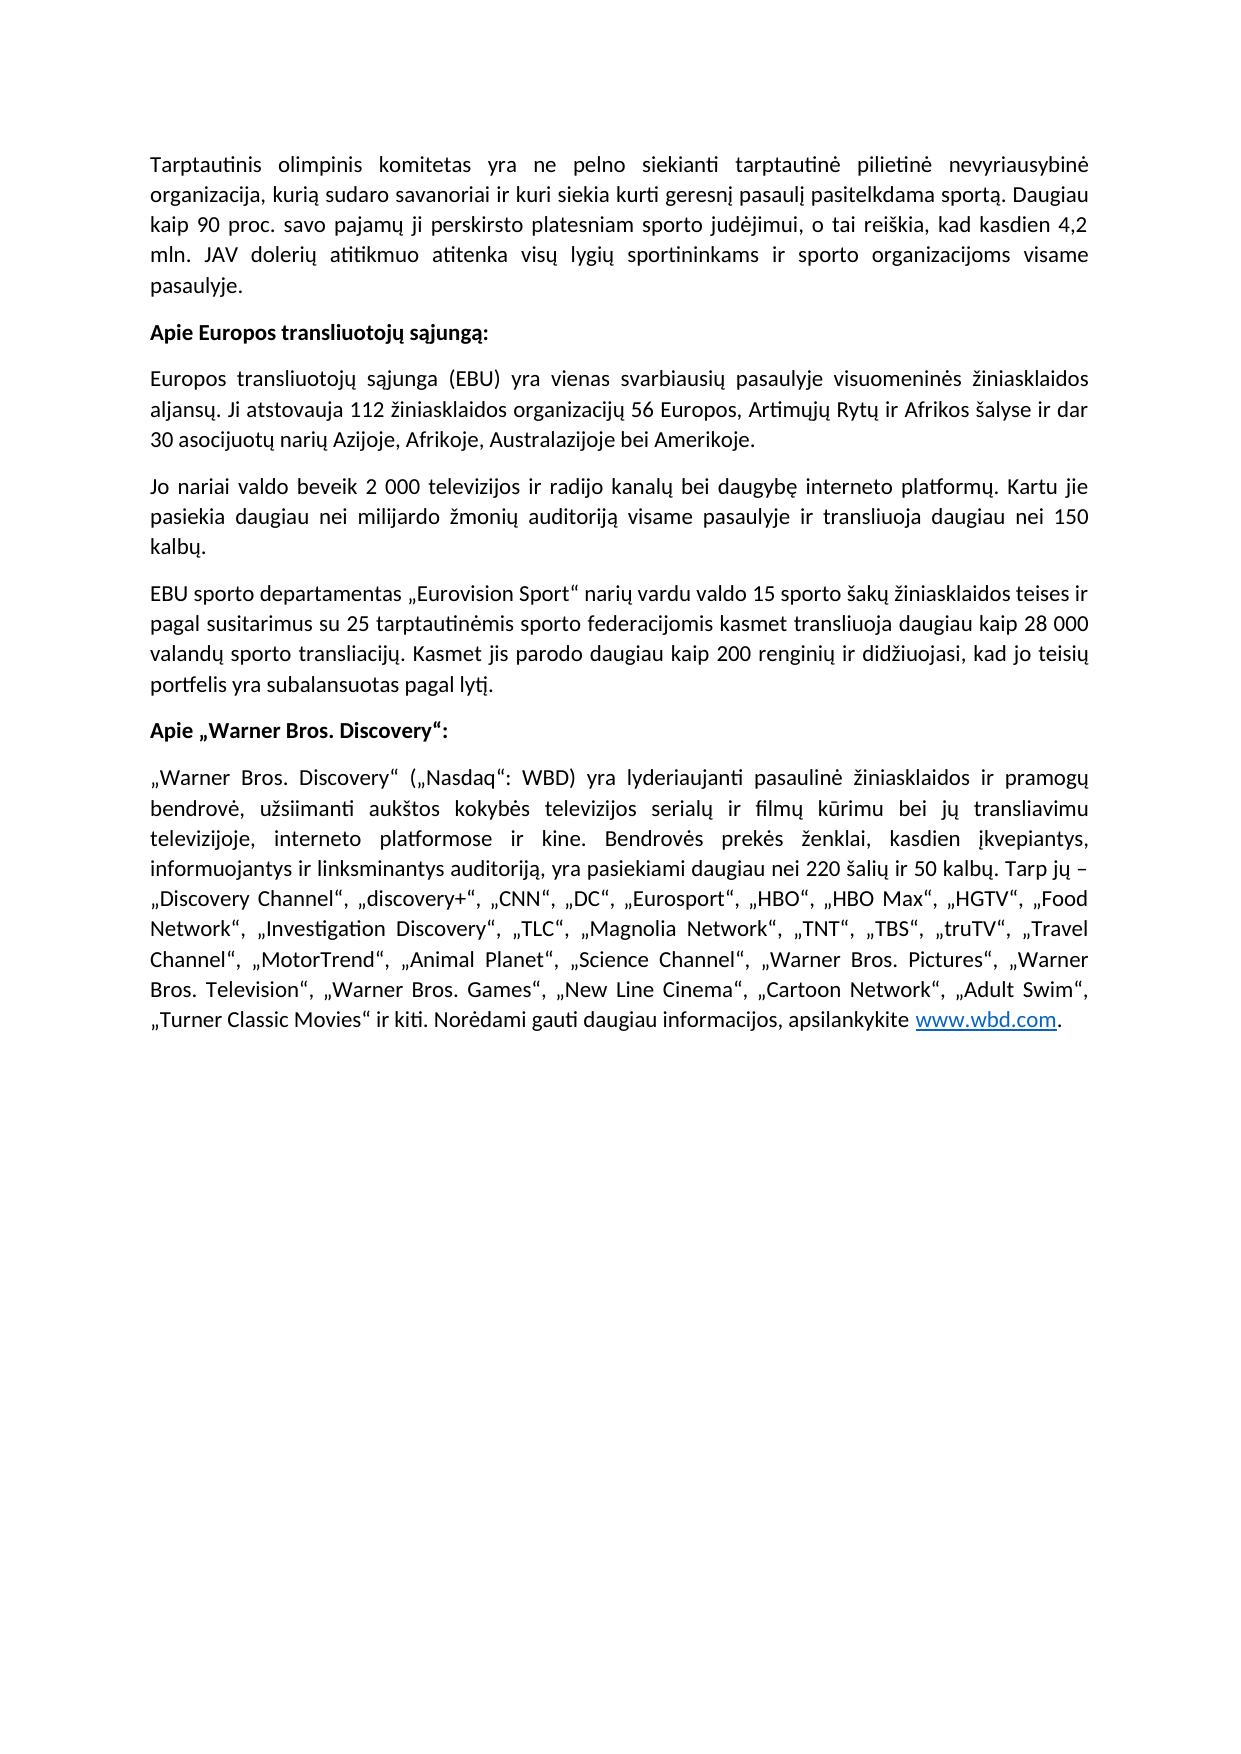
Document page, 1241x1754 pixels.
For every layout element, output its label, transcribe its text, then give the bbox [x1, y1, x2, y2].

text „Warner Bros. Discovery“ („Nasdaq“: WBD) yra lyderiaujanti pasaulinė žiniasklaidos ir pramogų bendrovė, užsiimanti aukštos kokybės televizijos serialų ir filmų kūrimu bei jų transliavimu televizijoje, interneto platformose ir kine. Bendrovės prekės ženklai, kasdien įkvepiantys, informuojantys ir linksminantys auditoriją, yra pasiekiami daugiau nei 220 šalių ir 50 kalbų. Tarp jų – „Discovery Channel“, „discovery+“, „CNN“, „DC“, „Eurosport“, „HBO“, „HBO Max“, „HGTV“, „Food Network“, „Investigation Discovery“, „TLC“, „Magnolia Network“, „TNT“, „TBS“, „truTV“, „Travel Channel“, „MotorTrend“, „Animal Planet“, „Science Channel“, „Warner Bros. Pictures“, „Warner Bros. Television“, „Warner Bros. Games“, „New Line Cinema“, „Cartoon Network“, „Adult Swim“, „Turner Classic Movies“ ir kiti. Norėdami gauti daugiau informacijos, apsilankykite www.wbd.com. [150, 763, 1090, 1033]
text Apie Europos transliuotojų sąjungą: [150, 318, 1090, 346]
text Jo nariai valdo beveik 2 000 televizijos ir radijo kanalų bei daugybę interneto platformų. Kartu jie pasiekia daugiau nei milijardo žmonių auditoriją visame pasaulyje ir transliuoja daugiau nei 150 kalbų. [150, 472, 1090, 560]
text Apie „Warner Bros. Discovery“: [150, 717, 1090, 745]
text Tarptautinis olimpinis komitetas yra ne pelno siekianti tarptautinė pilietinė nevyriausybinė organizacija, kurią sudaro savanoriai ir kuri siekia kurti geresnį pasaulį pasitelkdama sportą. Daugiau kaip 90 proc. savo pajamų ji perskirsto platesniam sporto judėjimui, o tai reiškia, kad kasdien 4,2 mln. JAV dolerių atitikmuo atitenka visų lygių sportininkams ir sporto organizacijoms visame pasaulyje. [150, 150, 1090, 299]
text Europos transliuotojų sąjunga (EBU) yra vienas svarbiausių pasaulyje visuomeninės žiniasklaidos aljansų. Ji atstovauja 112 žiniasklaidos organizacijų 56 Europos, Artimųjų Rytų ir Afrikos šalyse ir dar 30 asocijuotų narių Azijoje, Afrikoje, Australazijoje bei Amerikoje. [150, 364, 1090, 453]
text EBU sporto departamentas „Eurovision Sport“ narių vardu valdo 15 sporto šakų žiniasklaidos teises ir pagal susitarimus su 25 tarptautinėmis sporto federacijomis kasmet transliuoja daugiau kaip 28 000 valandų sporto transliacijų. Kasmet jis parodo daugiau kaip 200 renginių ir didžiuojasi, kad jo teisių portfelis yra subalansuotas pagal lytį. [150, 579, 1090, 698]
